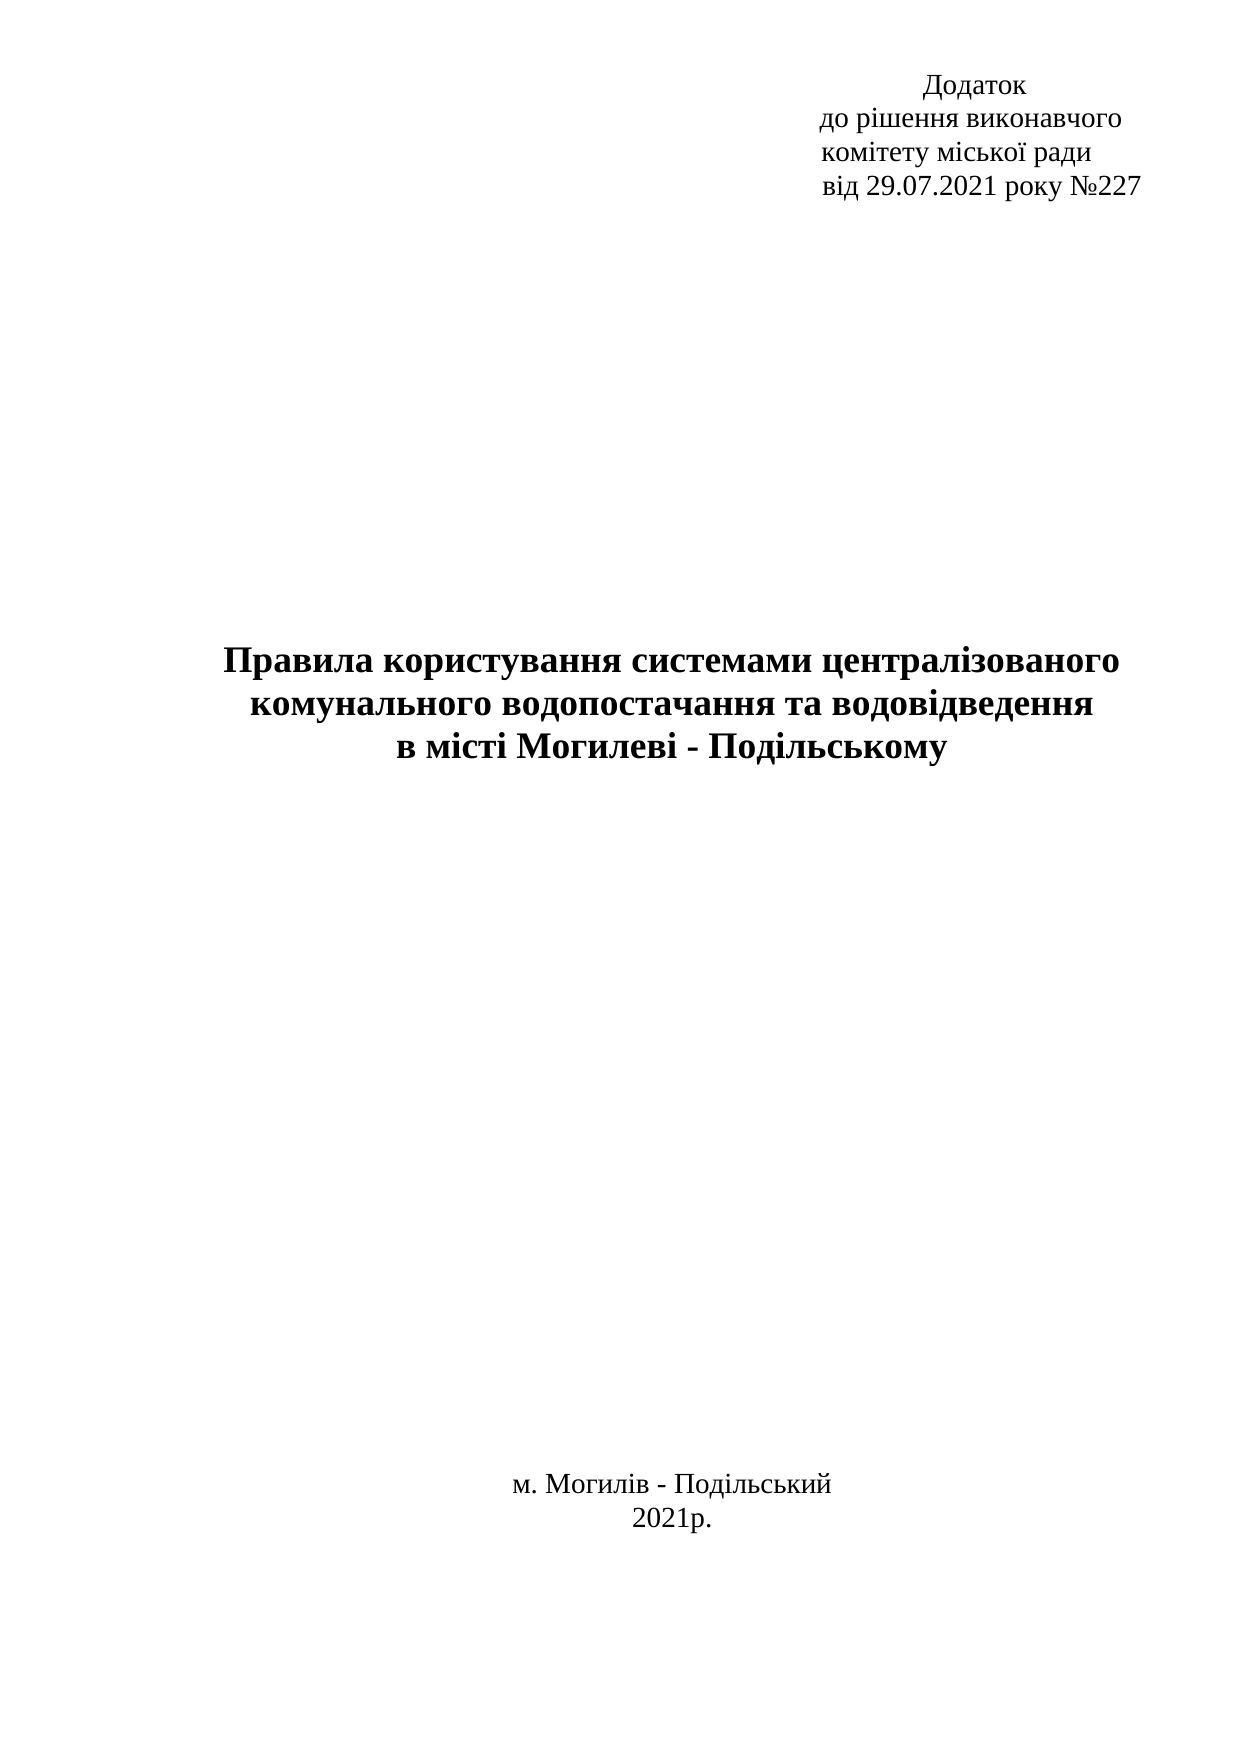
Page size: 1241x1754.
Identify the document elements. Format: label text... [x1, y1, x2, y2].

text від 29.07.2021 року №227 [177, 168, 1167, 201]
text комітету міської ради [177, 134, 1167, 168]
text Додаток [177, 67, 1167, 101]
text 2021р. [177, 1500, 1167, 1533]
text в місті Могилеві - Подільському [177, 723, 1167, 767]
text до рішення виконавчого [177, 101, 1167, 134]
text м. Могилів - Подільський [177, 1466, 1167, 1500]
text Правила користування системами централізованого комунального водопостачання та водовідведення [177, 637, 1167, 723]
